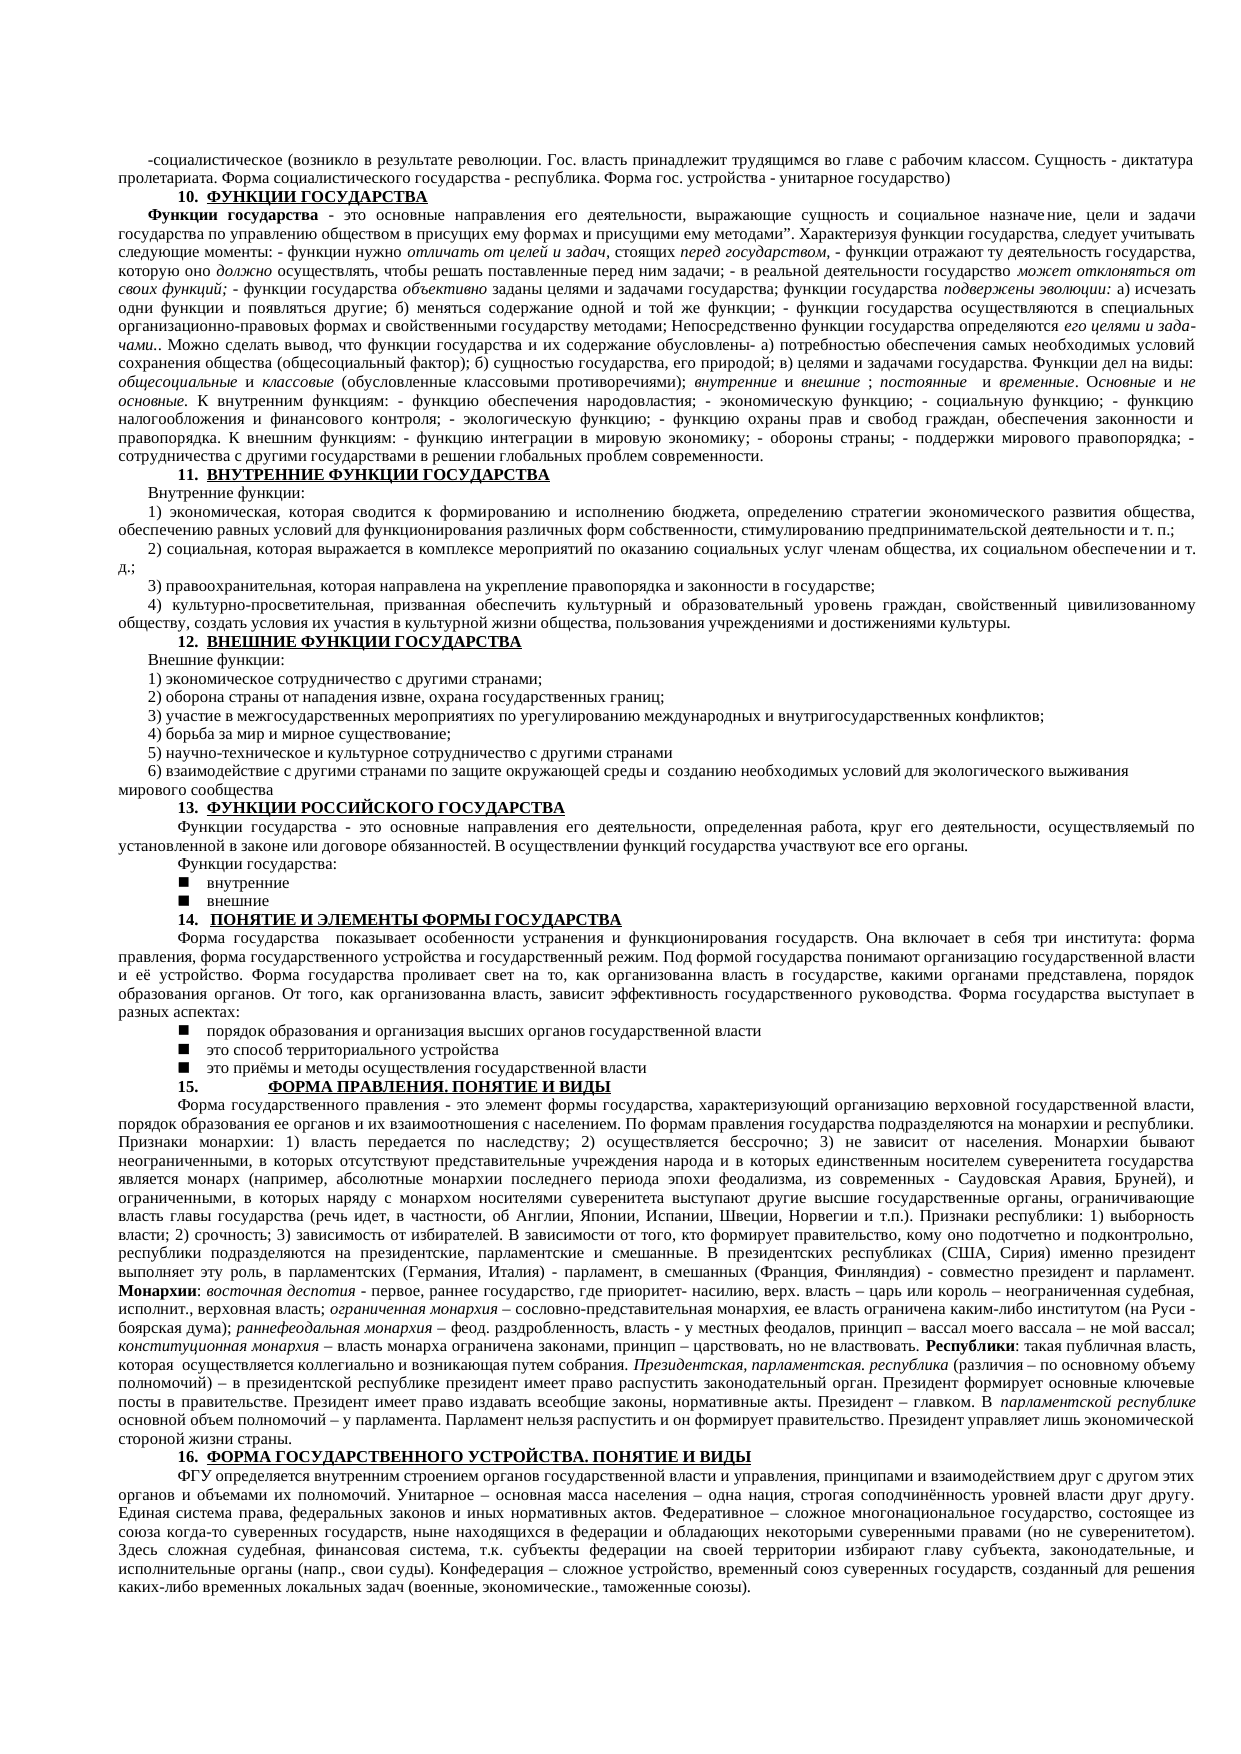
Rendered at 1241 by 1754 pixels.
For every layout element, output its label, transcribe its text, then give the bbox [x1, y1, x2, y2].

list Функции государства - это основные направления его деятельности, выражающие сущность и социальное назначение, цели и задачи государства по управлению обществом в присущих ему формах и присущими ему методами”. Характеризуя функции государства, следует учитывать следующие моменты: - функции нужно отличать от целей и задач, стоящих перед государством, - функции отражают ту деятельность государства, которую оно должно осуществлять, чтобы решать поставленные перед ним задачи; - в реальной деятельности государство может отклоняться от своих функций; - функции государства объективно заданы целями и задачами государства; функции государства подвержены эволюции: а) исчезать одни функции и появляться другие; б) меняться содержание одной и той же функции; - функции государства осуществляются в специальных организационно-правовых формах и свойственными государству методами; Непосредственно функции государства определяются его целями и задачами.. Можно сделать вывод, что функции государства и их содержание обусловлены- а) потребностью обеспечения самых необходимых условий сохранения общества (общесоциальный фактор); б) сущностью государства, его природой; в) целями и задачами государства. Функции дел на виды: общесоциальные и классовые (обусловленные классовыми противоречиями); внутренние и внешние ; постоянные и временные. Основные и не основные. К внутренним функциям: - функцию обеспечения народовластия; - экономическую функцию; - социальную функцию; - функцию налогообложения и финансового контроля; - экологическую функцию; - функцию охраны прав и свобод граждан, обеспечения законности и правопорядка. К внешним функциям: - функцию интеграции в мировую экономику; - обороны страны; - поддержки мирового правопорядка; - сотрудничества с другими государствами в решении глобальных проблем современности. [118, 206, 1196, 465]
list ФУНКЦИИ ГОСУДАРСТВА [177, 187, 1196, 206]
text ФГУ определяется внутренним строением органов государственной власти и управления, принципами и взаимодействием друг с другом этих органов и объемами их полномочий. Унитарное – основная масса населения – одна нация, строгая соподчинённость уровней власти друг другу. Единая система права, федеральных законов и иных нормативных актов. Федеративное – сложное многонациональное государство, состоящее из союза когда-то суверенных государств, ныне находящихся в федерации и обладающих некоторыми суверенными правами (но не суверенитетом). Здесь сложная судебная, финансовая система, т.к. субъекты федерации на своей территории избирают главу субъекта, законодательные, и исполнительные органы (напр., свои суды). Конфедерация – сложное устройство, временный союз суверенных государств, созданный для решения каких-либо временных локальных задач (военные, экономические., таможенные союзы). [118, 1466, 1196, 1596]
text Внутренние функции: [118, 484, 1196, 502]
text Форма государственного правления - это элемент формы государства, характеризующий организацию верховной государственной власти, порядок образования ее органов и их взаимоотношения с населением. По формам правления государства подразделяются на монархии и республики. Признаки монархии: 1) власть передается по наследству; 2) осуществляется бессрочно; 3) не зависит от населения. Монархии бывают неограниченными, в которых отсутствуют представительные учреждения народа и в которых единственным носителем суверенитета государства является монарх (например, абсолютные монархии последнего периода эпохи феодализма, из современных - Саудовская Аравия, Бруней), и ограниченными, в которых наряду с монархом носителями суверенитета выступают другие высшие государственные органы, ограничивающие власть главы государства (речь идет, в частности, об Англии, Японии, Испании, Швеции, Норвегии и т.п.). Признаки республики: 1) выборность власти; 2) срочность; 3) зависимость от избирателей. В зависимости от того, кто формирует правительство, кому оно подотчетно и подконтрольно, республики подразделяются на президентские, парламентские и смешанные. В президентских республиках (США, Сирия) именно президент выполняет эту роль, в парламентских (Германия, Италия) - парламент, в смешанных (Франция, Финляндия) - совместно президент и парламент. Монархии: восточная деспотия - первое, раннее государство, где приоритет- насилию, верх. власть – царь или король – неограниченная судебная, исполнит., верховная власть; ограниченная монархия – сословно-представительная монархия, ее власть ограничена каким-либо институтом (на Руси - боярская дума); раннефеодальная монархия – феод. раздробленность, власть - у местных феодалов, принцип – вассал моего вассала – не мой вассал; конституционная монархия – власть монарха ограничена законами, принцип – царствовать, но не властвовать. Республики: такая публичная власть, которая осуществляется коллегиально и возникающая путем собрания. Президентская, парламентская. республика (различия – по основному объему полномочий) – в президентской республике президент имеет право распустить законодательный орган. Президент формирует основные ключевые посты в правительстве. Президент имеет право издавать всеобщие законы, нормативные акты. Президент – главком. В парламентской республике основной объем полномочий – у парламента. Парламент нельзя распустить и он формирует правительство. Президент управляет лишь экономической стороной жизни страны. [118, 1096, 1196, 1448]
list это способ территориального устройства [177, 1040, 1196, 1058]
text 3) участие в межгосударственных мероприятиях по урегулированию международных и внутригосударственных конфликтов; [118, 706, 1196, 725]
list -социалистическое (возникло в результате революции. Гос. власть принадлежит трудящимся во главе с рабочим классом. Сущность - диктатура пролетариата. Форма социалистического государства - республика. Форма гос. устройства - унитарное государство) [118, 150, 1196, 187]
text 2) социальная, которая выражается в комплексе мероприятий по оказанию социальных услуг членам общества, их социальном обеспечении и т. д.; [118, 539, 1196, 576]
text 4) борьба за мир и мирное существование; [118, 725, 1196, 743]
list порядок образования и организация высших органов государственной власти [177, 1021, 1196, 1040]
list ФОРМА ПРАВЛЕНИЯ. ПОНЯТИЕ И ВИДЫ [118, 1077, 1196, 1096]
list ФУНКЦИИ РОССИЙСКОГО ГОСУДАРСТВА [177, 799, 1196, 817]
list ФОРМА ГОСУДАРСТВЕННОГО УСТРОЙСТВА. ПОНЯТИЕ И ВИДЫ [177, 1448, 1196, 1466]
text 2) оборона страны от нападения извне, охрана государственных границ; [118, 688, 1196, 706]
text 6) взаимодействие с другими странами по защите окружающей среды и созданию необходимых условий для экологического выживания мирового сообщества [118, 762, 1196, 799]
text Функции государства: [118, 854, 1196, 873]
text 4) культурно-просветительная, призванная обеспечить культурный и образовательный уровень граждан, свойственный цивилизованному обществу, создать условия их участия в культурной жизни общества, пользования учреждениями и достижениями культуры. [118, 595, 1196, 632]
text 1) экономическое сотрудничество с другими странами; [118, 669, 1196, 688]
text 3) правоохранительная, которая направлена на укрепление правопорядка и законности в государстве; [118, 576, 1196, 595]
text 1) экономическая, которая сводится к формированию и исполнению бюджета, определению стратегии экономического развития общества, обеспечению равных условий для функционирования различных форм собственности, стимулированию предпринимательской деятельности и т. п.; [118, 502, 1196, 539]
text Форма государства показывает особенности устранения и функционирования государств. Она включает в себя три института: форма правления, форма государственного устройства и государственный режим. Под формой государства понимают организацию государственной власти и её устройство. Форма государства проливает свет на то, как организованна власть в государстве, какими органами представлена, порядок образования органов. От того, как организованна власть, зависит эффективность государственного руководства. Форма государства выступает в разных аспектах: [118, 929, 1196, 1021]
list ВНЕШНИЕ ФУНКЦИИ ГОСУДАРСТВА [177, 632, 1196, 651]
text Функции государства - это основные направления его деятельности, определенная работа, круг его деятельности, осуществляемый по установленной в законе или договоре обязанностей. В осуществлении функций государства участвуют все его органы. [118, 817, 1196, 854]
text Внешние функции: [118, 651, 1196, 669]
list внутренние [177, 873, 1196, 892]
list ВНУТРЕННИЕ ФУНКЦИИ ГОСУДАРСТВА [177, 465, 1196, 484]
text 14. ПОНЯТИЕ И ЭЛЕМЕНТЫ ФОРМЫ ГОСУДАРСТВА [177, 910, 1196, 929]
list это приёмы и методы осуществления государственной власти [177, 1058, 1196, 1077]
text 5) научно-техническое и культурное сотрудничество с другими странами [118, 743, 1196, 762]
list внешние [177, 892, 1196, 910]
